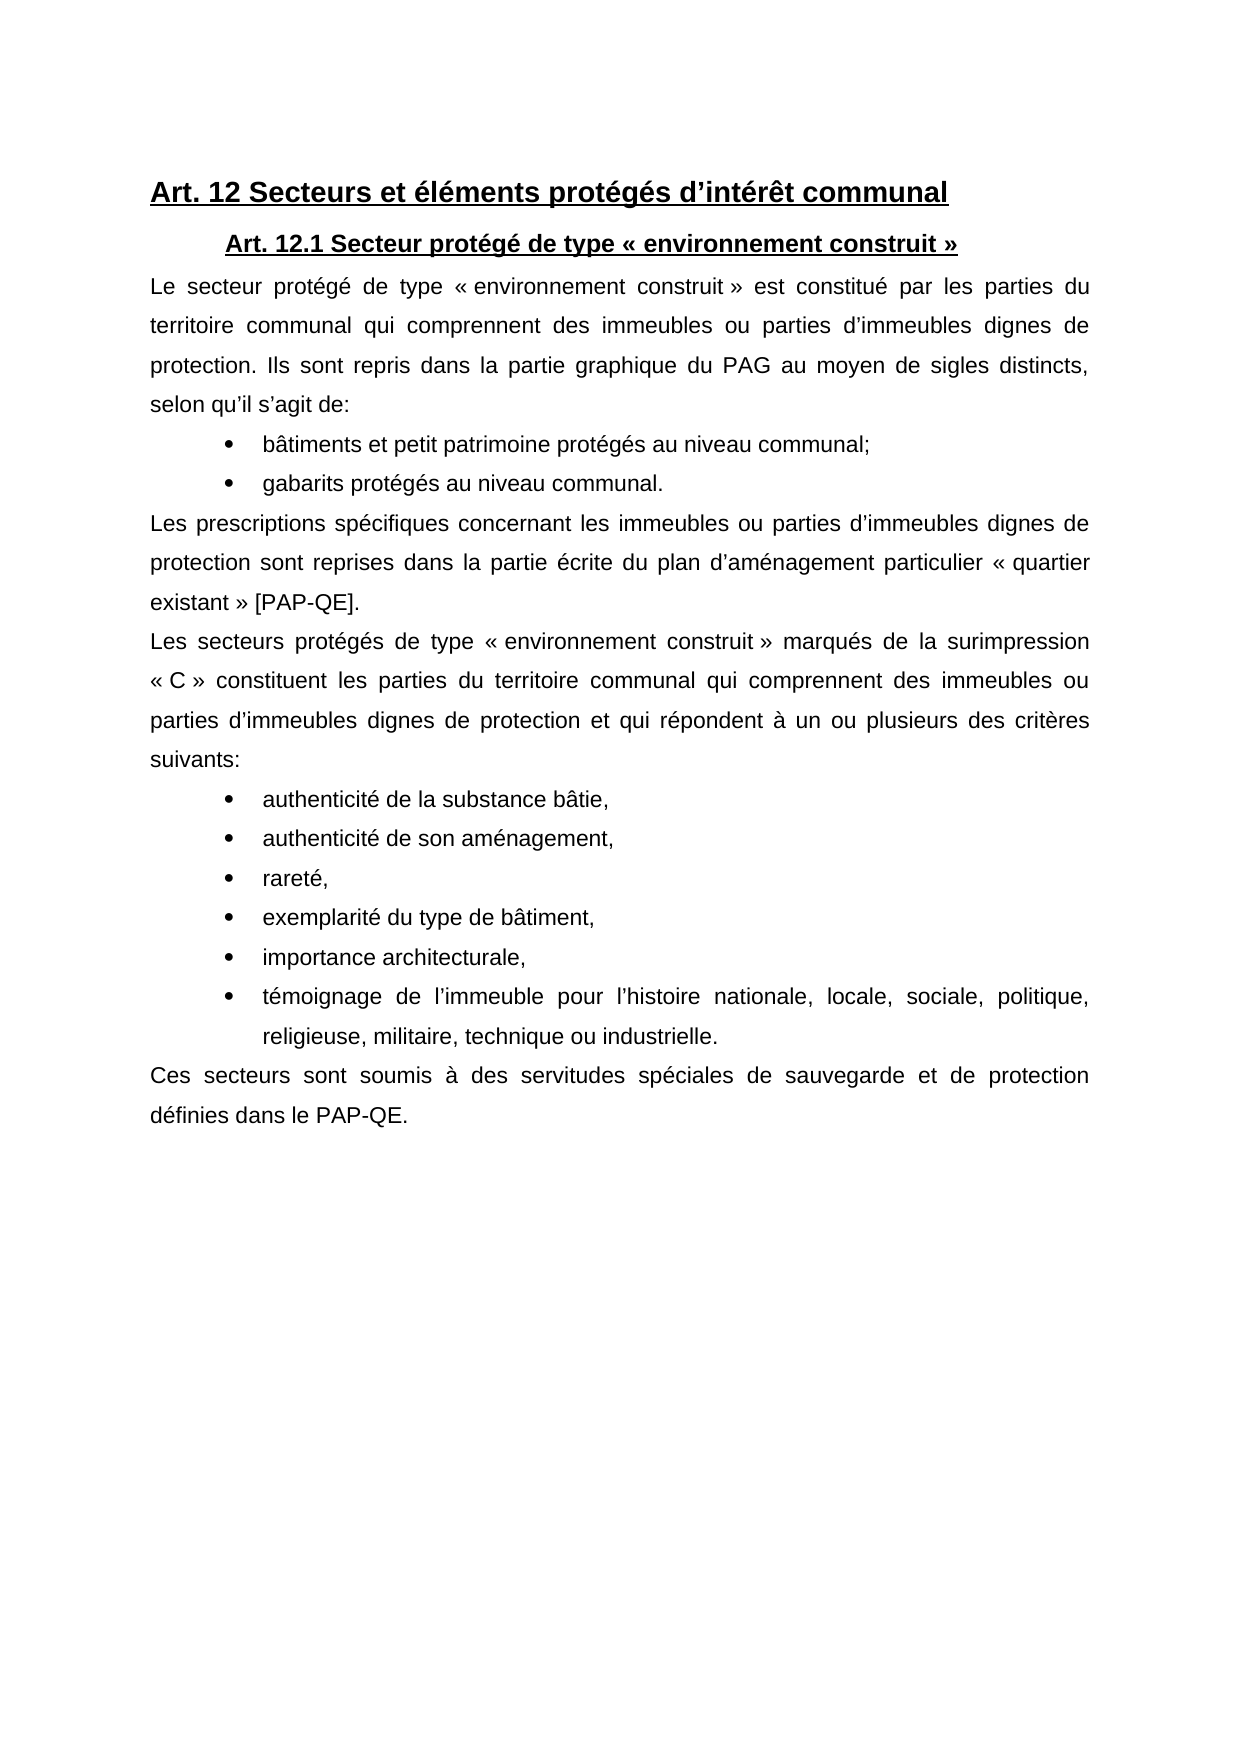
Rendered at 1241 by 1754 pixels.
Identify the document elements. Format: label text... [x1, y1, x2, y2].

list gabarits protégés au niveau communal. [225, 470, 1090, 496]
subtitle Art. 12.1 Secteur protégé de type « environnement construit » [225, 229, 1090, 258]
list bâtiments et petit patrimoine protégés au niveau communal; [225, 431, 1090, 457]
text Le secteur protégé de type « environnement construit » est constitué par les parties du territoire communal qui comprennent des immeubles ou parties d’immeubles dignes de protection. Ils sont repris dans la partie graphique du PAG au moyen de sigles distincts, selon qu’il s’agit de: [150, 273, 1090, 417]
list exemplarité du type de bâtiment, [225, 904, 1090, 931]
list rareté, [225, 865, 1090, 891]
subtitle Art. 12 Secteurs et éléments protégés d’intérêt communal [150, 175, 1090, 208]
list témoignage de l’immeuble pour l’histoire nationale, locale, sociale, politique, religieuse, militaire, technique ou industrielle. [225, 983, 1090, 1049]
list importance architecturale, [225, 944, 1090, 970]
text Les secteurs protégés de type « environnement construit » marqués de la surimpression « C » constituent les parties du territoire communal qui comprennent des immeubles ou parties d’immeubles dignes de protection et qui répondent à un ou plusieurs des critères suivants: [150, 628, 1090, 773]
text Ces secteurs sont soumis à des servitudes spéciales de sauvegarde et de protection définies dans le PAP-QE. [150, 1062, 1090, 1128]
list authenticité de la substance bâtie, [225, 786, 1090, 812]
list authenticité de son aménagement, [225, 825, 1090, 852]
text Les prescriptions spécifiques concernant les immeubles ou parties d’immeubles dignes de protection sont reprises dans la partie écrite du plan d’aménagement particulier « quartier existant » [PAP-QE]. [150, 509, 1090, 615]
